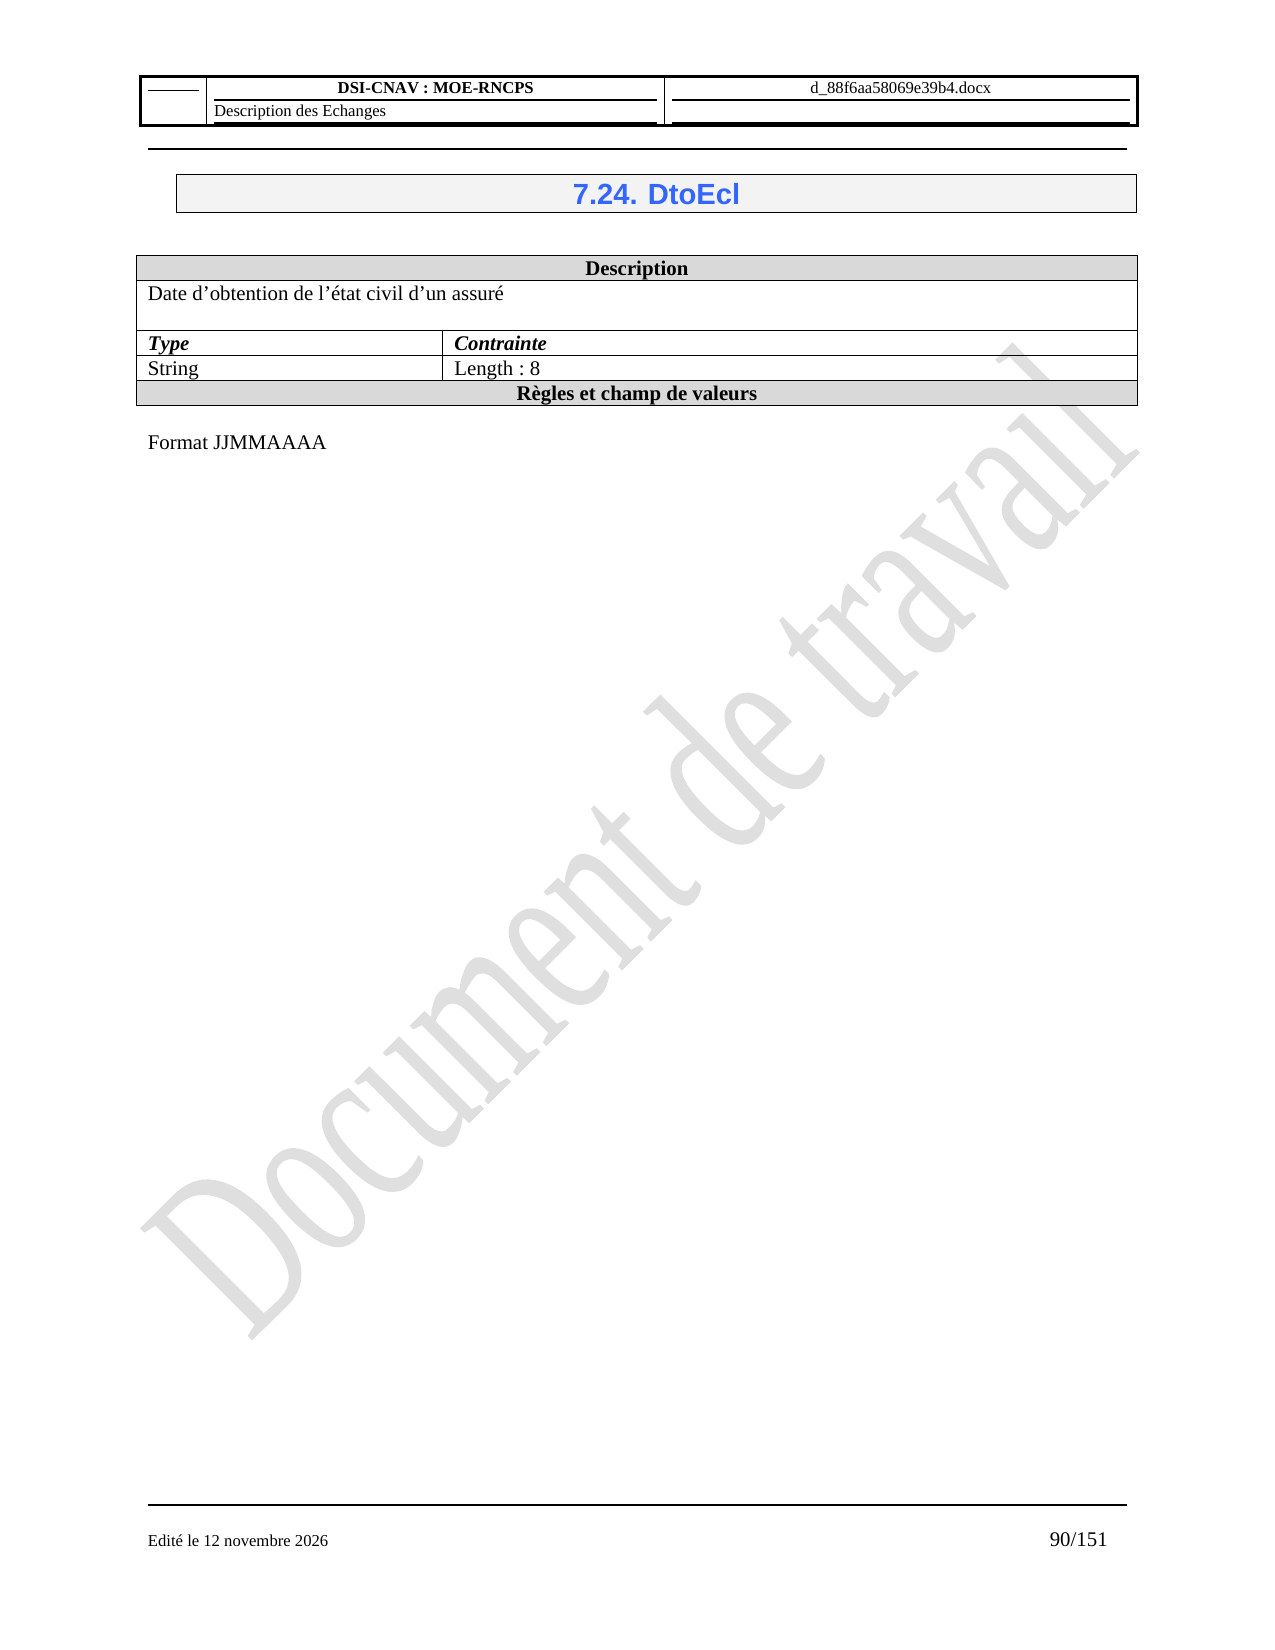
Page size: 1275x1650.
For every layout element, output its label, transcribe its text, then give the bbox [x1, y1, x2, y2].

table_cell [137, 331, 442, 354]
subtitle DtoEcl [177, 175, 1136, 212]
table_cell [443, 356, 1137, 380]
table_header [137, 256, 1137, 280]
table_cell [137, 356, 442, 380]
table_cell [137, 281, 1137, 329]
text Format JJMMAAAA [148, 430, 1127, 454]
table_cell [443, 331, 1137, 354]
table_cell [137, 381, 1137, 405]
